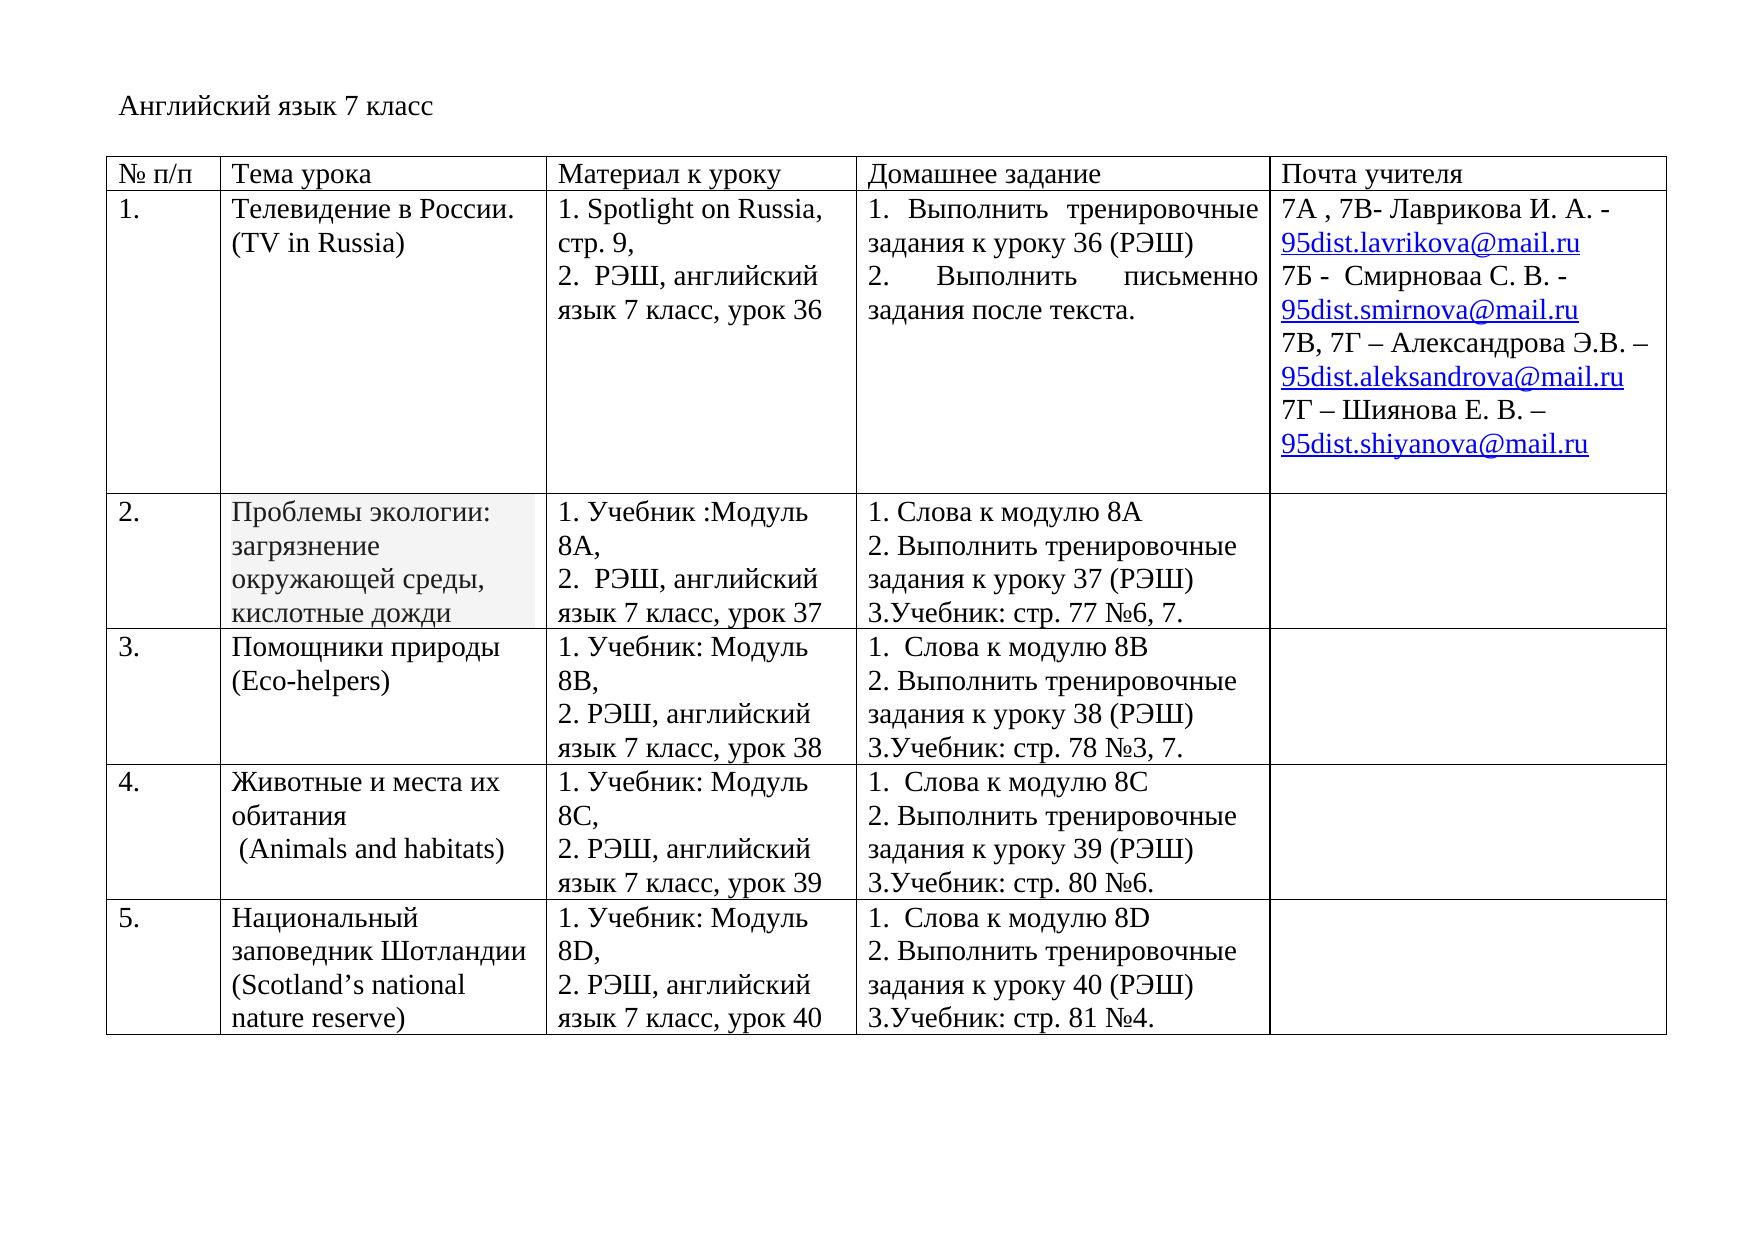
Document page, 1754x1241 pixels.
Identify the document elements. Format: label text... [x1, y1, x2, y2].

table_cell 1. Слова к модулю 8В 2. Выполнить тренировочные задания к уроку 38 (РЭШ) 3.Учебник: стр. 78 №3, 7. [857, 629, 1269, 763]
table_cell 1. Выполнить тренировочные задания к уроку 36 (РЭШ) 2. Выполнить письменно задания после текста. [857, 191, 1269, 493]
table_cell 1. Учебник: Модуль 8D, 2. РЭШ, английский язык 7 класс, урок 40 [547, 900, 856, 1034]
table_header Почта учителя [1271, 157, 1666, 190]
table_cell 1. Учебник: Модуль 8С, 2. РЭШ, английский язык 7 класс, урок 39 [547, 765, 856, 899]
table_header № п/п [107, 157, 220, 190]
table_header Тема урока [221, 157, 546, 190]
table_cell [1271, 765, 1666, 899]
table_cell 2. [107, 494, 220, 628]
table_cell [1271, 494, 1666, 628]
table_cell Национальный заповедник Шотландии (Scotland’s national nature reserve) [221, 900, 546, 1034]
text Английский язык 7 класс [118, 88, 1636, 122]
table_cell 1. Учебник :Модуль 8А, 2. РЭШ, английский язык 7 класс, урок 37 [547, 494, 856, 628]
table_cell 1. Слова к модулю 8А 2. Выполнить тренировочные задания к уроку 37 (РЭШ) 3.Учебник: стр. 77 №6, 7. [857, 494, 1269, 628]
table_header Материал к уроку [547, 157, 856, 190]
table_cell 1. Учебник: Модуль 8В, 2. РЭШ, английский язык 7 класс, урок 38 [547, 629, 856, 763]
table_header Домашнее задание [857, 157, 1269, 190]
table_cell 1. Слова к модулю 8С 2. Выполнить тренировочные задания к уроку 39 (РЭШ) 3.Учебник: стр. 80 №6. [857, 765, 1269, 899]
table_cell 3. [107, 629, 220, 763]
table_cell 1. Слова к модулю 8D 2. Выполнить тренировочные задания к уроку 40 (РЭШ) 3.Учебник: стр. 81 №4. [857, 900, 1269, 1034]
table_cell [1271, 629, 1666, 763]
table_cell 4. [107, 765, 220, 899]
table_cell 1. [107, 191, 220, 493]
table_cell 7А , 7В- Лаврикова И. А. - 95dist.lavrikova@mail.ru 7Б - Смирноваа С. В. - 95dist.smirnova@mail.ru 7В, 7Г – Александрова Э.В. – 95dist.aleksandrova@mail.ru 7Г – Шиянова Е. В. – 95dist.shiyanova@mail.ru [1271, 191, 1666, 493]
table_cell Животные и места их обитания (Animals and habitats) [221, 765, 546, 899]
table_cell Телевидение в России. (TV in Russia) [221, 191, 546, 493]
table_cell 1. Spotlight on Russia, стр. 9, 2. РЭШ, английский язык 7 класс, урок 36 [547, 191, 856, 493]
table_cell [1271, 900, 1666, 1034]
table_cell Помощники природы (Eco-helpers) [221, 629, 546, 763]
table_cell 5. [107, 900, 220, 1034]
